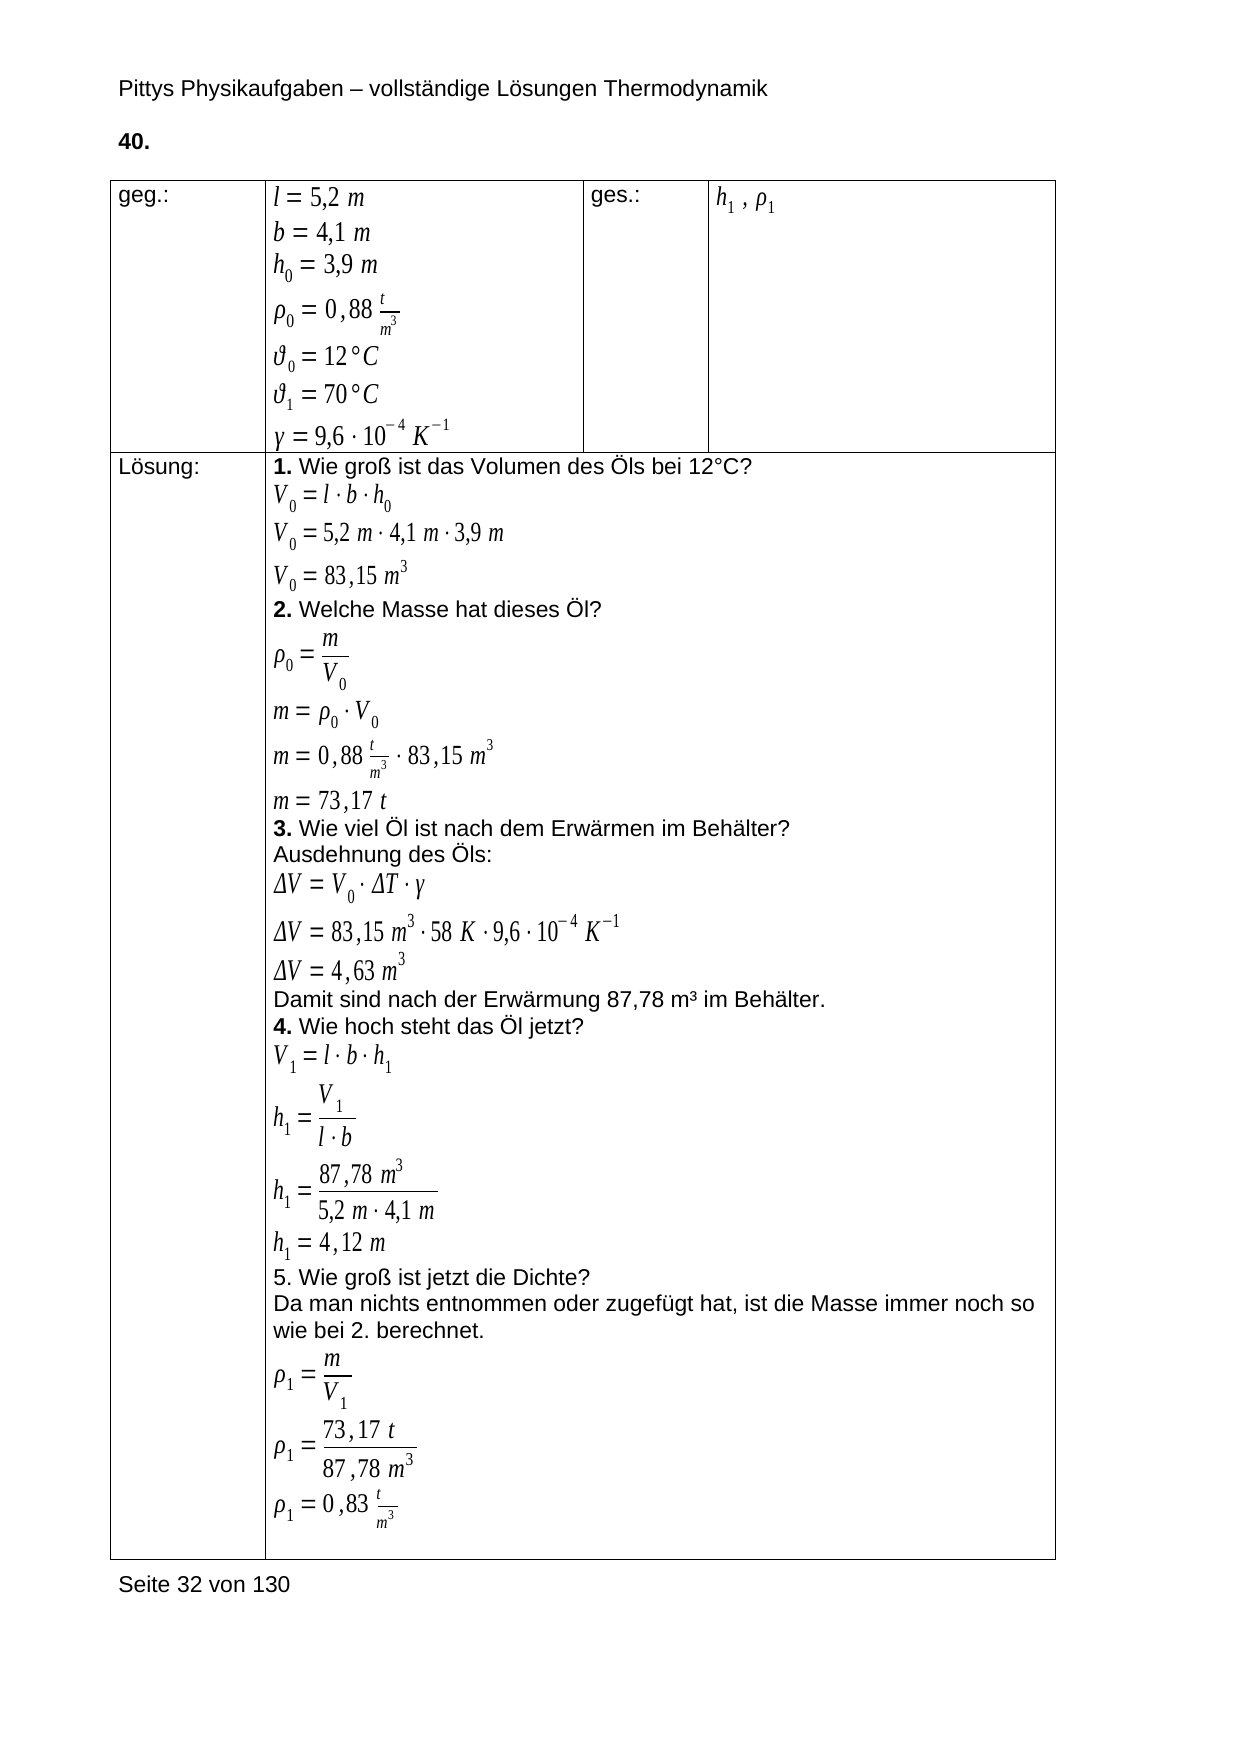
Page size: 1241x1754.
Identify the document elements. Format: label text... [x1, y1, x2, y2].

table_header ges.: [584, 181, 708, 452]
table_header [266, 181, 583, 452]
table_cell Lösung: [111, 453, 265, 1558]
table_cell 1. Wie groß ist das Volumen des Öls bei 12°C? 2. Welche Masse hat dieses Öl? 3. Wie viel Öl ist nach dem Erwärmen im Behälter? Ausdehnung des Öls: Damit sind nach der Erwärmung 87,78 m³ im Behälter. 4. Wie hoch steht das Öl jetzt? 5. Wie groß ist jetzt die Dichte? Da man nichts entnommen oder zugefügt hat, ist die Masse immer noch so wie bei 2. berechnet. [266, 453, 1055, 1558]
table_header geg.: [111, 181, 265, 452]
table_header [709, 181, 1055, 452]
text 40. [118, 128, 1152, 180]
